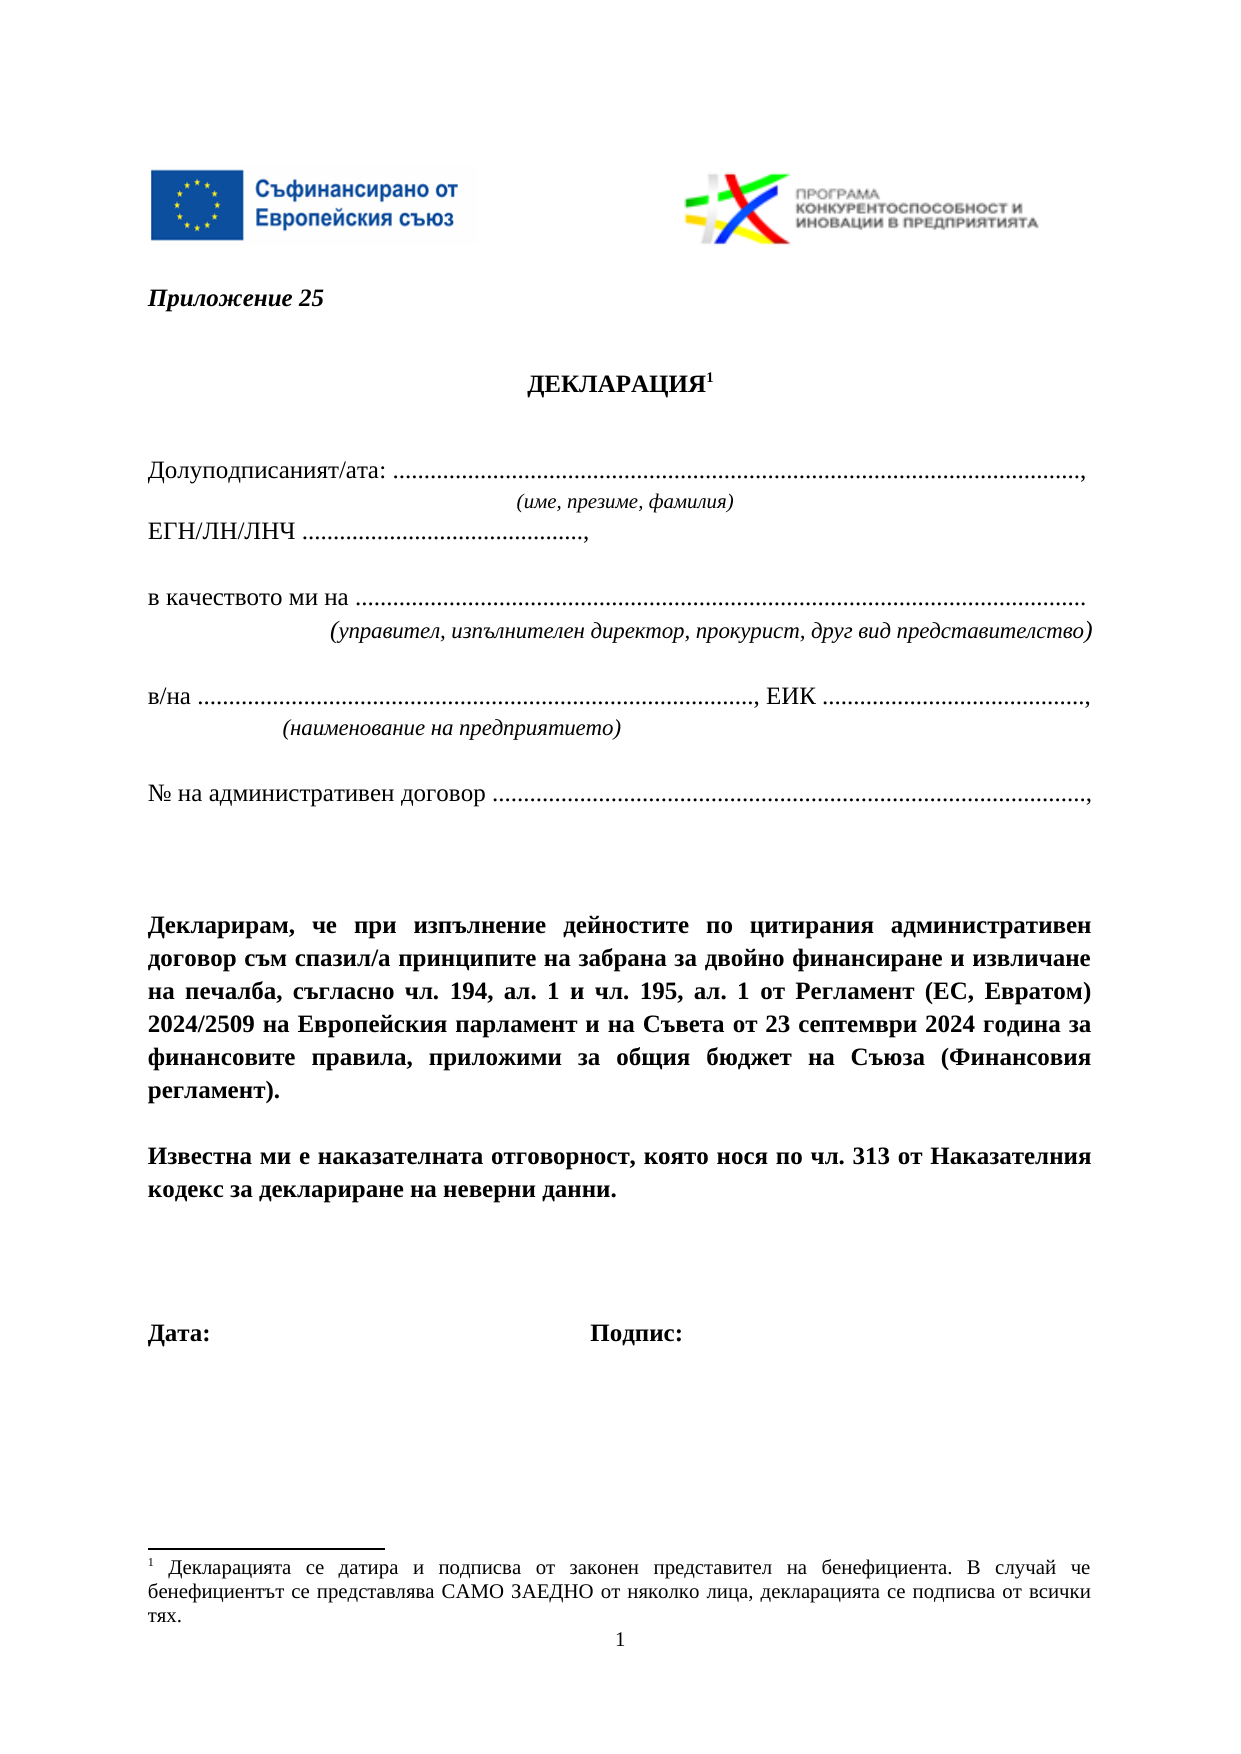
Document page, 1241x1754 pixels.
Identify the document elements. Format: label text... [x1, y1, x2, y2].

text № на административен договор ..............................................................................................., [148, 778, 1092, 806]
text Декларирам, че при изпълнение дейностите по цитирания административен договор съм спазил/а принципите на забрана за двойно финансиране и извличане на печалба, съгласно чл. 194, ал. 1 и чл. 195, ал. 1 от Регламент (ЕС, Евратом) 2024/2509 на Европейския парламент и на Съвета от 23 септември 2024 година за финансовите правила, приложими за общия бюджет на Съюза (Финансовия регламент). [148, 910, 1092, 1103]
text ДЕКЛАРАЦИЯ [148, 369, 1092, 398]
text (наименование на предприятието) [148, 714, 1070, 741]
text Приложение 25 [148, 160, 1092, 312]
text в/на ........................................................................................., ЕИК .........................................., [148, 681, 1092, 710]
text Долуподписаният/ата: .............................................................................................................., [148, 456, 1092, 484]
text (име, презиме, фамилия) [443, 489, 1092, 513]
text ЕГН/ЛН/ЛНЧ ............................................., [148, 516, 1092, 545]
text Дата: Подпис: [148, 1318, 1092, 1347]
text (управител, изпълнителен директор, прокурист, друг вид представителство) [148, 615, 1092, 644]
text Известна ми е наказателната отговорност, която нося по чл. 313 от Наказателния кодекс за деклариране на неверни данни. [148, 1141, 1092, 1203]
text в качеството ми на ..................................................................................................................... [148, 582, 1092, 611]
